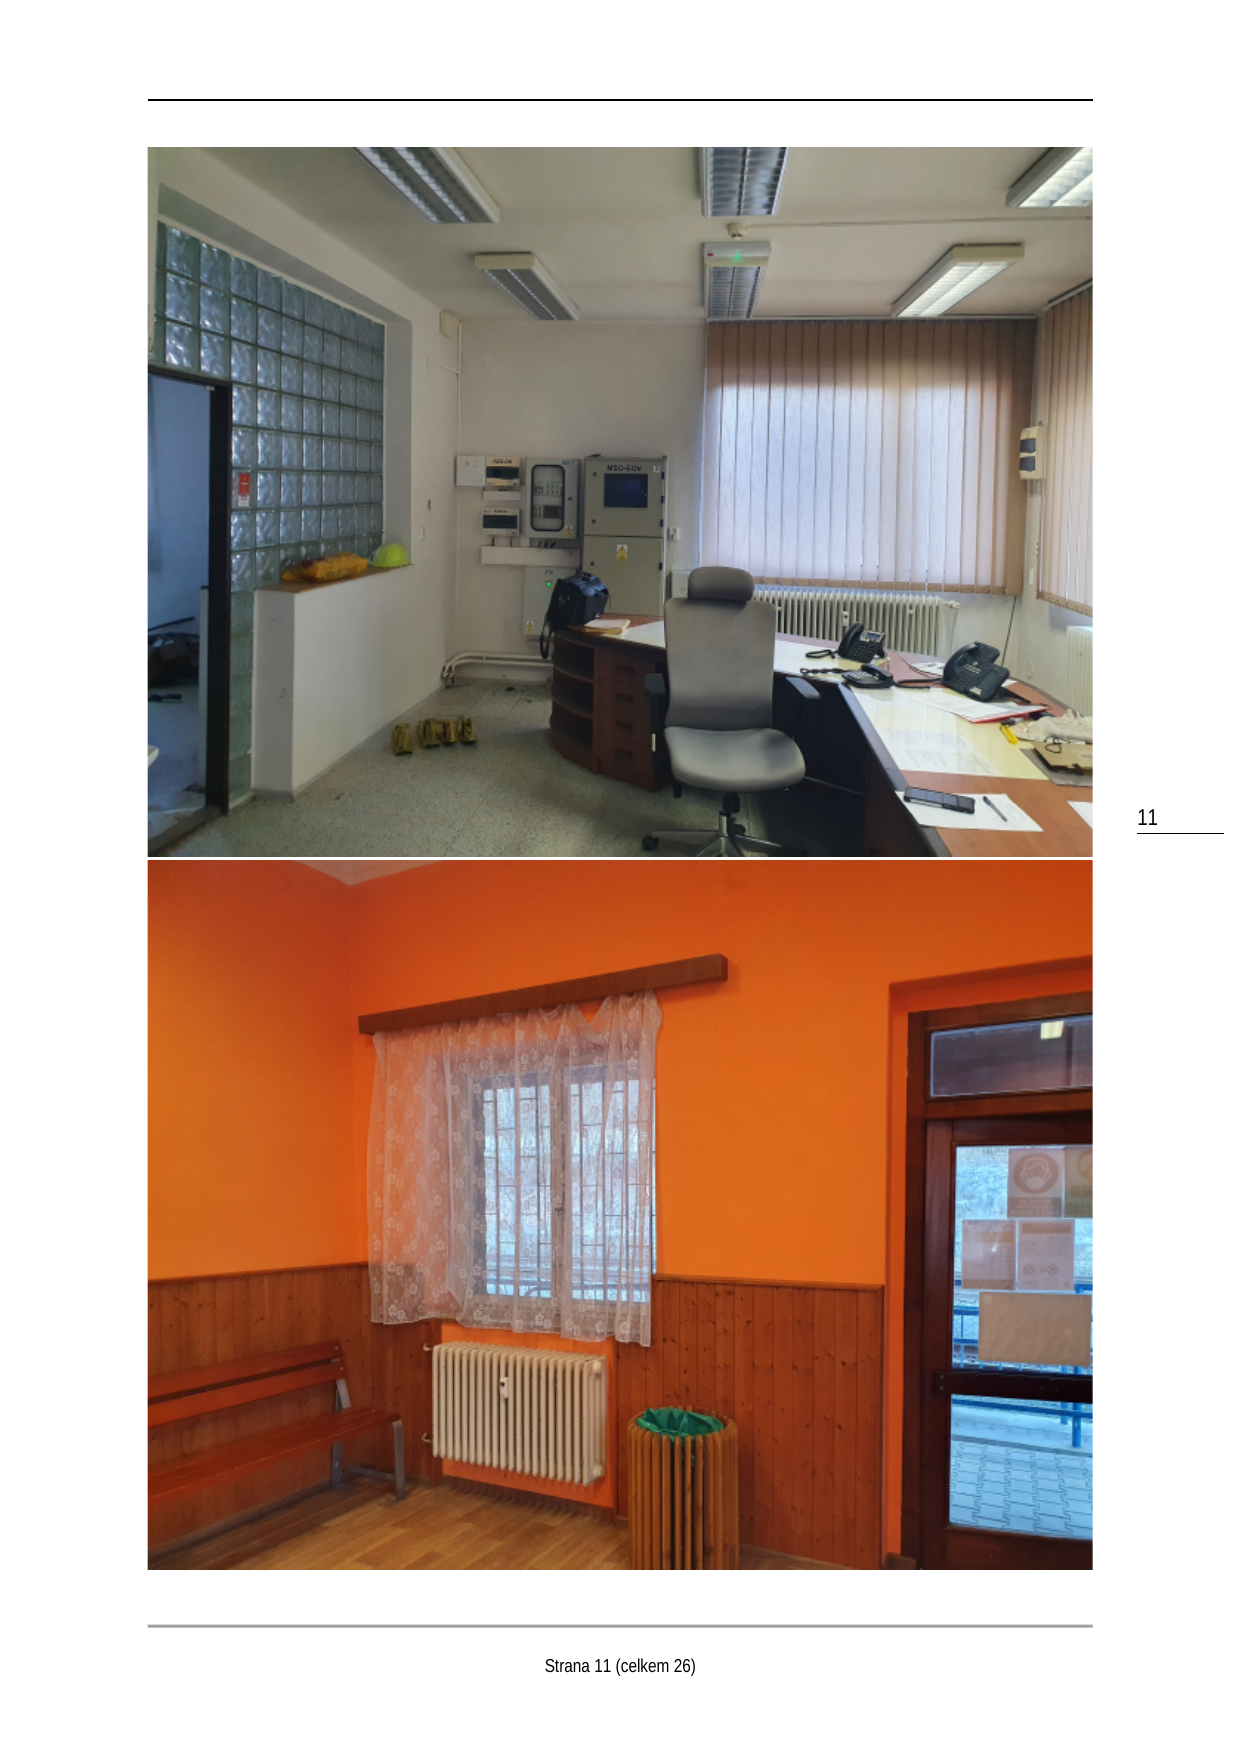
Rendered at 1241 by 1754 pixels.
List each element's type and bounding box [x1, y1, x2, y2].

picture [147, 860, 1093, 1570]
picture [147, 147, 1093, 857]
